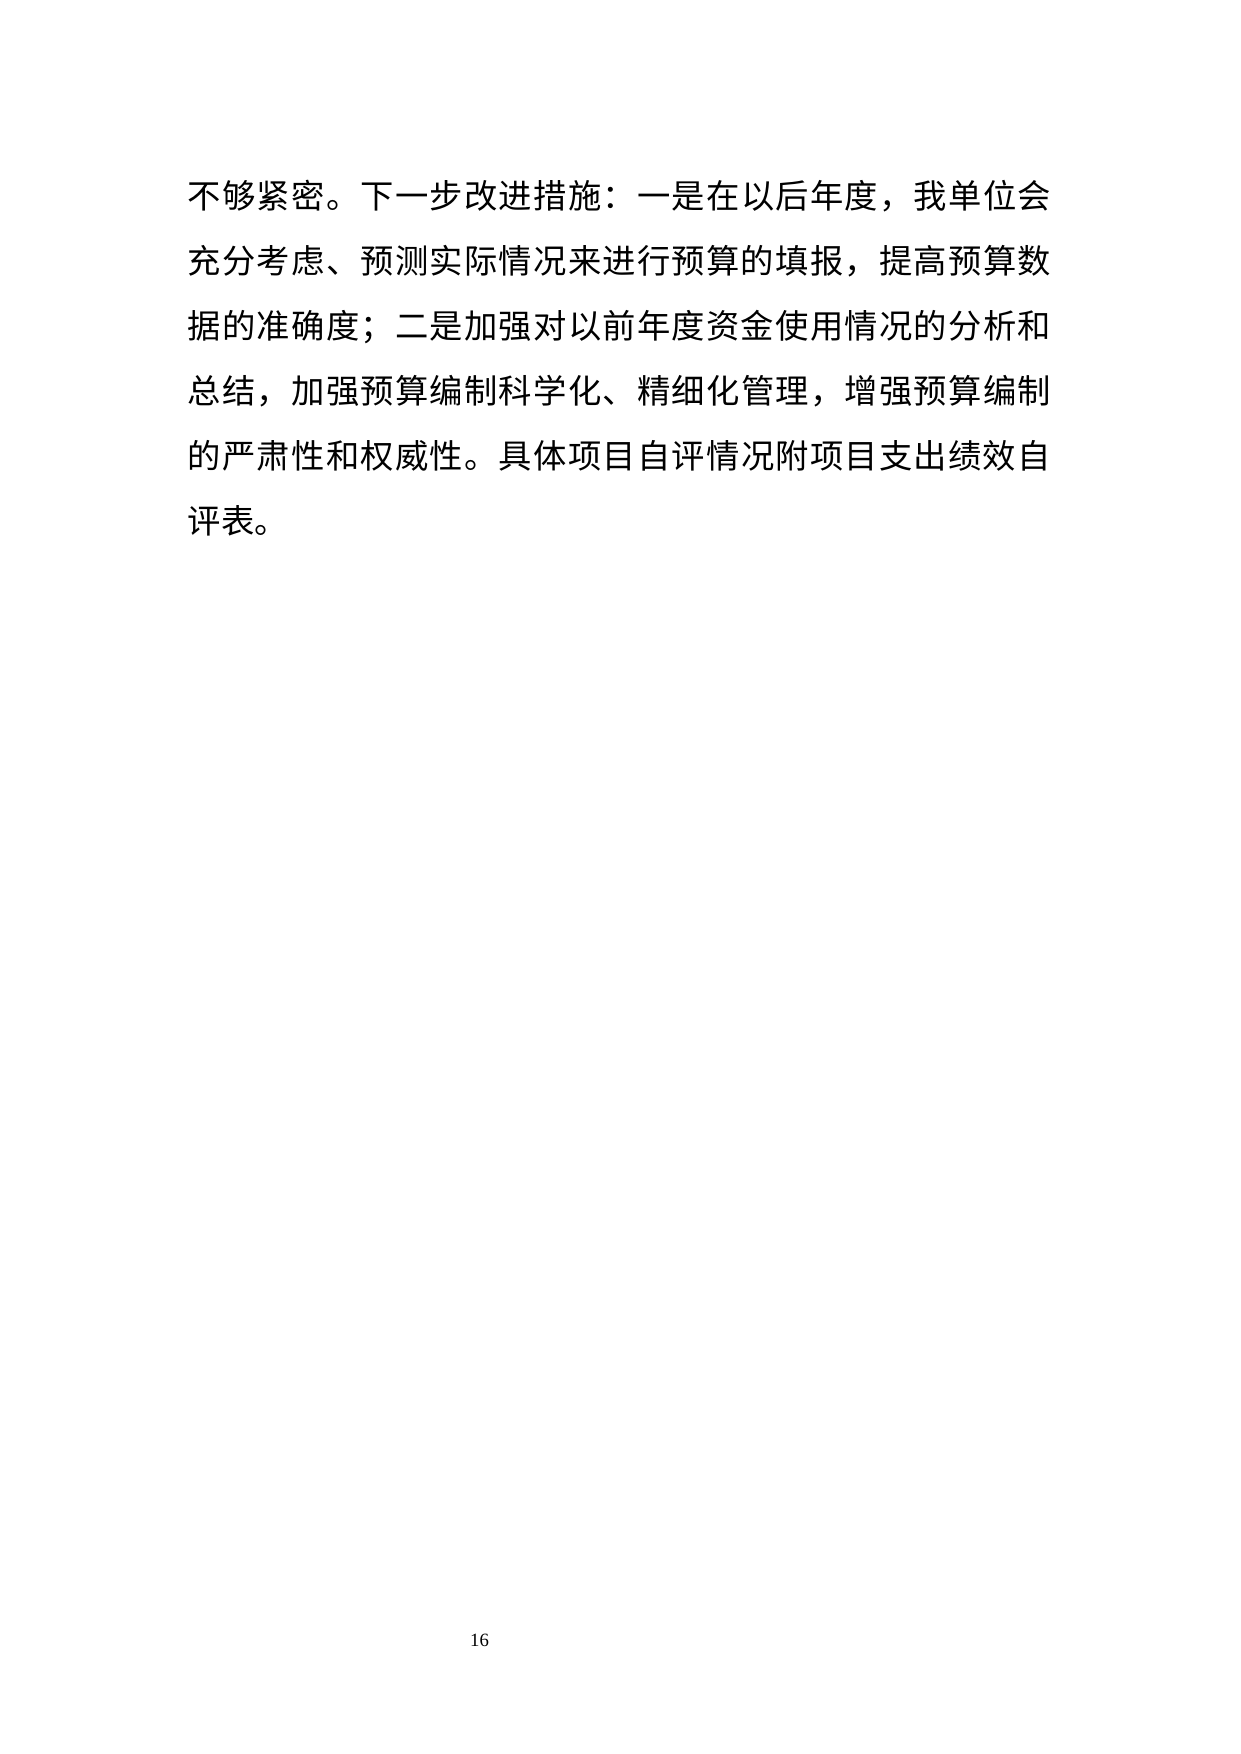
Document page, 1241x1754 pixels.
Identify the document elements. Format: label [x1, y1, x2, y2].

text [187, 162, 1053, 552]
